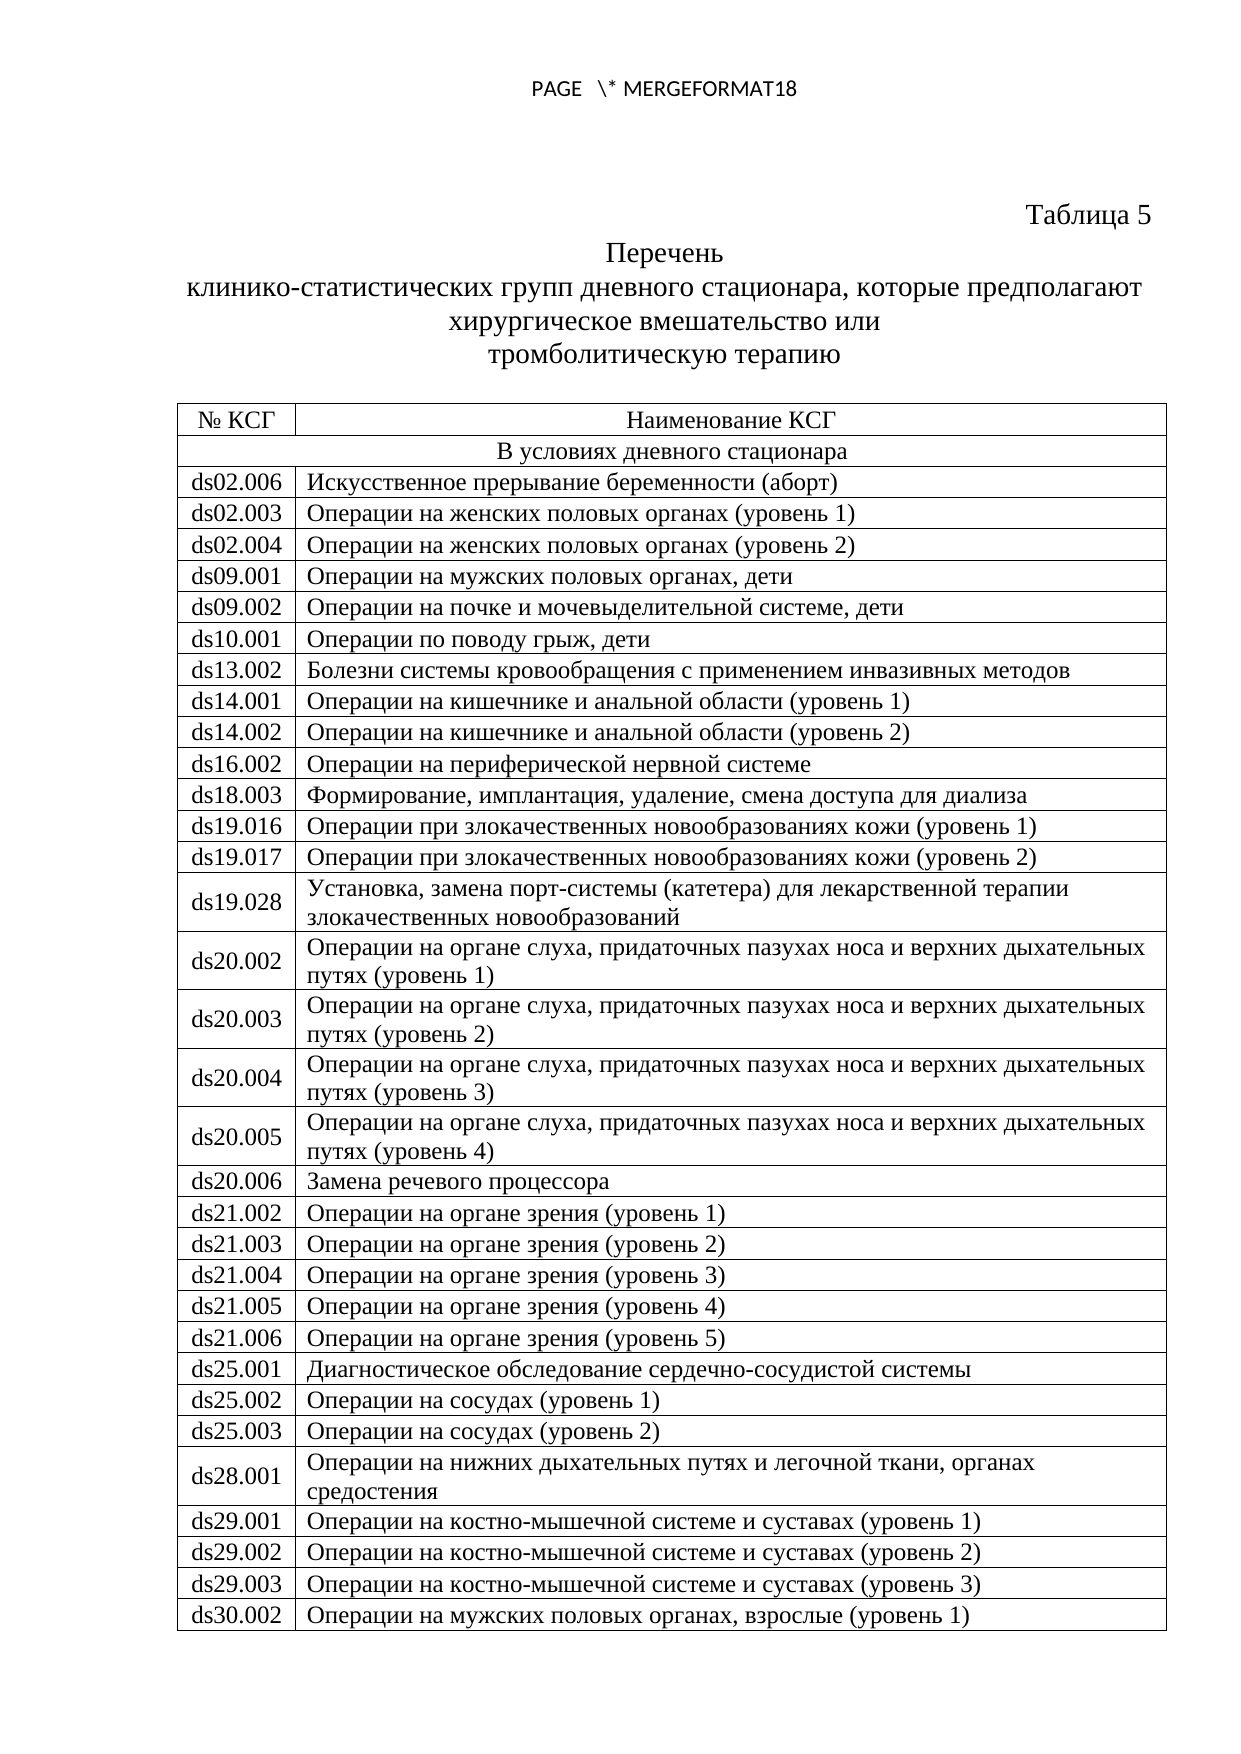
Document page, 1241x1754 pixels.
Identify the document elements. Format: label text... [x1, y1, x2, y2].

table_cell Операции на костно-мышечной системе и суставах (уровень 2) [296, 1537, 1166, 1567]
table_cell Операции на сосудах (уровень 2) [296, 1416, 1166, 1446]
table_cell ds21.003 [178, 1228, 295, 1258]
text Перечень [177, 236, 1152, 269]
table_cell Операции на органе зрения (уровень 5) [296, 1322, 1166, 1352]
table_cell ds21.002 [178, 1197, 295, 1227]
table_cell Операции на органе зрения (уровень 4) [296, 1291, 1166, 1321]
table_cell Операции на мужских половых органах, взрослые (уровень 1) [296, 1599, 1166, 1629]
text Таблица 5 [177, 197, 1152, 231]
table_cell ds30.002 [178, 1599, 295, 1629]
table_cell Операции на органе слуха, придаточных пазухах носа и верхних дыхательных путях (уровень 4) [296, 1107, 1166, 1165]
table_cell Установка, замена порт-системы (катетера) для лекарственной терапии злокачественных новообразований [296, 873, 1166, 931]
table_cell ds29.002 [178, 1537, 295, 1567]
table_cell Диагностическое обследование сердечно-сосудистой системы [296, 1353, 1166, 1383]
table_cell ds14.001 [178, 686, 295, 716]
table_cell ds18.003 [178, 779, 295, 809]
table_cell ds29.003 [178, 1568, 295, 1598]
table_header Наименование КСГ [296, 404, 1166, 434]
table_cell ds09.001 [178, 561, 295, 591]
table_cell Операции на кишечнике и анальной области (уровень 2) [296, 717, 1166, 747]
table_cell Искусственное прерывание беременности (аборт) [296, 467, 1166, 497]
table_cell Операции на кишечнике и анальной области (уровень 1) [296, 686, 1166, 716]
table_cell В условиях дневного стационара [178, 436, 1166, 466]
table_cell Операции на нижних дыхательных путях и легочной ткани, органах средостения [296, 1447, 1166, 1504]
table_cell Операции при злокачественных новообразованиях кожи (уровень 1) [296, 811, 1166, 841]
table_header № КСГ [178, 404, 295, 434]
table_cell Операции на органе зрения (уровень 2) [296, 1228, 1166, 1258]
table_cell ds25.003 [178, 1416, 295, 1446]
table_cell ds13.002 [178, 654, 295, 684]
table_cell Операции на почке и мочевыделительной системе, дети [296, 592, 1166, 622]
table_cell ds19.017 [178, 842, 295, 872]
table_cell Операции на органе слуха, придаточных пазухах носа и верхних дыхательных путях (уровень 3) [296, 1049, 1166, 1106]
table_cell ds20.003 [178, 990, 295, 1048]
table_cell ds21.005 [178, 1291, 295, 1321]
text клинико-статистических групп дневного стационара, которые предполагают хирургическое вмешательство или [177, 269, 1152, 336]
table_cell Операции на органе слуха, придаточных пазухах носа и верхних дыхательных путях (уровень 1) [296, 932, 1166, 989]
table_cell Операции на мужских половых органах, дети [296, 561, 1166, 591]
table_cell Операции на женских половых органах (уровень 1) [296, 498, 1166, 528]
table_cell Операции при злокачественных новообразованиях кожи (уровень 2) [296, 842, 1166, 872]
table_cell Замена речевого процессора [296, 1166, 1166, 1196]
table_cell Операции на органе слуха, придаточных пазухах носа и верхних дыхательных путях (уровень 2) [296, 990, 1166, 1048]
table_cell ds02.006 [178, 467, 295, 497]
table_cell Операции на периферической нервной системе [296, 748, 1166, 778]
table_cell ds02.003 [178, 498, 295, 528]
table_cell ds25.001 [178, 1353, 295, 1383]
table_cell ds29.001 [178, 1506, 295, 1536]
table_cell ds25.002 [178, 1385, 295, 1415]
table_cell Операции на органе зрения (уровень 1) [296, 1197, 1166, 1227]
table_cell ds09.002 [178, 592, 295, 622]
table_cell Операции на сосудах (уровень 1) [296, 1385, 1166, 1415]
table_cell ds19.028 [178, 873, 295, 931]
table_cell ds21.006 [178, 1322, 295, 1352]
table_cell Болезни системы кровообращения с применением инвазивных методов [296, 654, 1166, 684]
table_cell Формирование, имплантация, удаление, смена доступа для диализа [296, 779, 1166, 809]
table_cell ds21.004 [178, 1260, 295, 1290]
table_cell Операции на женских половых органах (уровень 2) [296, 529, 1166, 559]
table_cell ds28.001 [178, 1447, 295, 1504]
table_cell ds20.002 [178, 932, 295, 989]
table_cell Операции на костно-мышечной системе и суставах (уровень 3) [296, 1568, 1166, 1598]
table_cell ds16.002 [178, 748, 295, 778]
table_cell ds10.001 [178, 623, 295, 653]
table_cell ds20.006 [178, 1166, 295, 1196]
table_cell Операции на костно-мышечной системе и суставах (уровень 1) [296, 1506, 1166, 1536]
table_cell Операции по поводу грыж, дети [296, 623, 1166, 653]
table_cell ds02.004 [178, 529, 295, 559]
table_cell ds20.004 [178, 1049, 295, 1106]
table_cell Операции на органе зрения (уровень 3) [296, 1260, 1166, 1290]
text тромболитическую терапию [177, 336, 1152, 370]
table_cell ds20.005 [178, 1107, 295, 1165]
table_cell ds14.002 [178, 717, 295, 747]
table_cell ds19.016 [178, 811, 295, 841]
